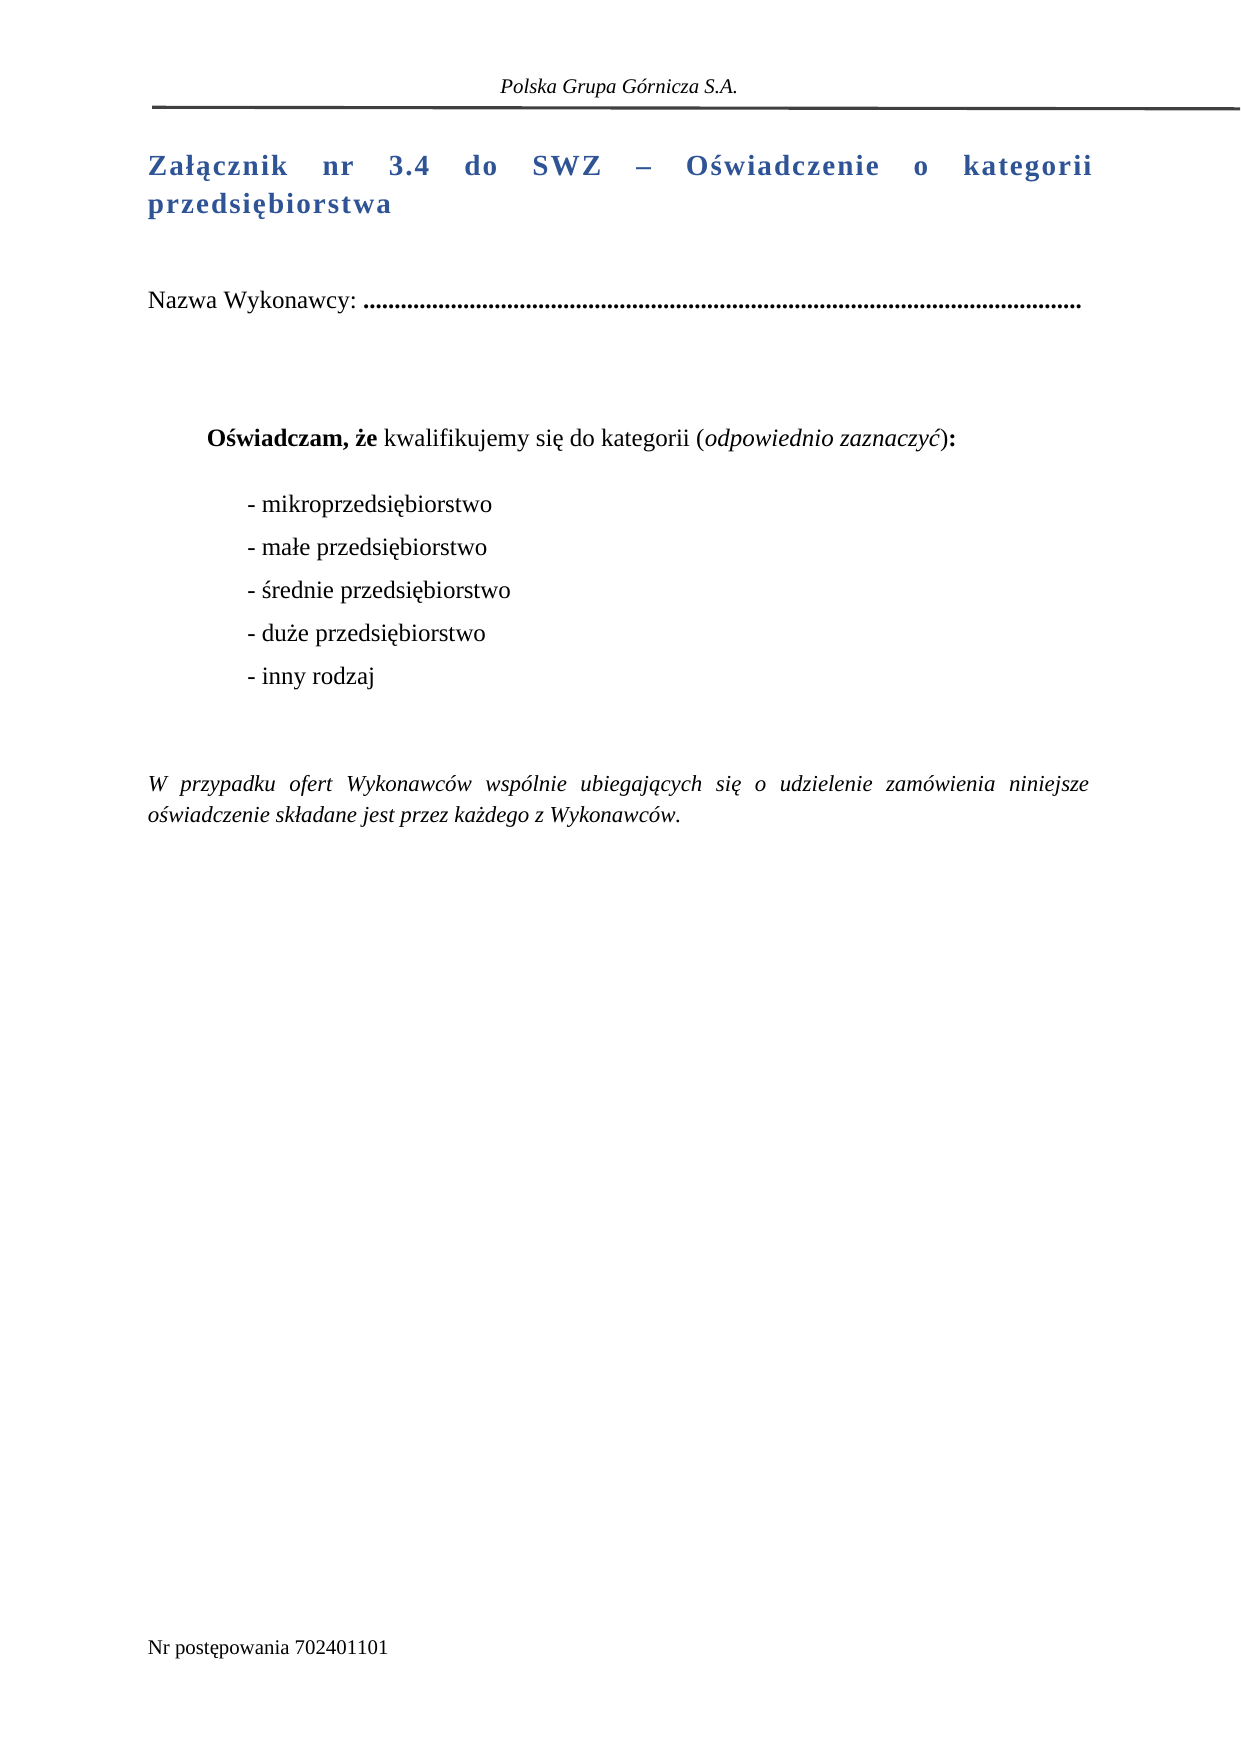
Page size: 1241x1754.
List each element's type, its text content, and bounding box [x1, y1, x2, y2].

text  - duże przedsiębiorstwo [221, 618, 1093, 647]
text  - mikroprzedsiębiorstwo [221, 489, 1093, 517]
text  - średnie przedsiębiorstwo [221, 575, 1093, 604]
text  - małe przedsiębiorstwo [221, 532, 1093, 561]
text Załącznik nr 3.4 do SWZ – Oświadczenie o kategorii przedsiębiorstwa [148, 148, 1093, 220]
text  - inny rodzaj [221, 661, 1093, 690]
text Oświadczam, że kwalifikujemy się do kategorii (odpowiednio zaznaczyć): [207, 423, 1093, 451]
text W przypadku ofert Wykonawców wspólnie ubiegających się o udzielenie zamówienia niniejsze oświadczenie składane jest przez każdego z Wykonawców. [148, 770, 1093, 827]
text Nazwa Wykonawcy: ................................................................................................................... [148, 285, 1093, 314]
